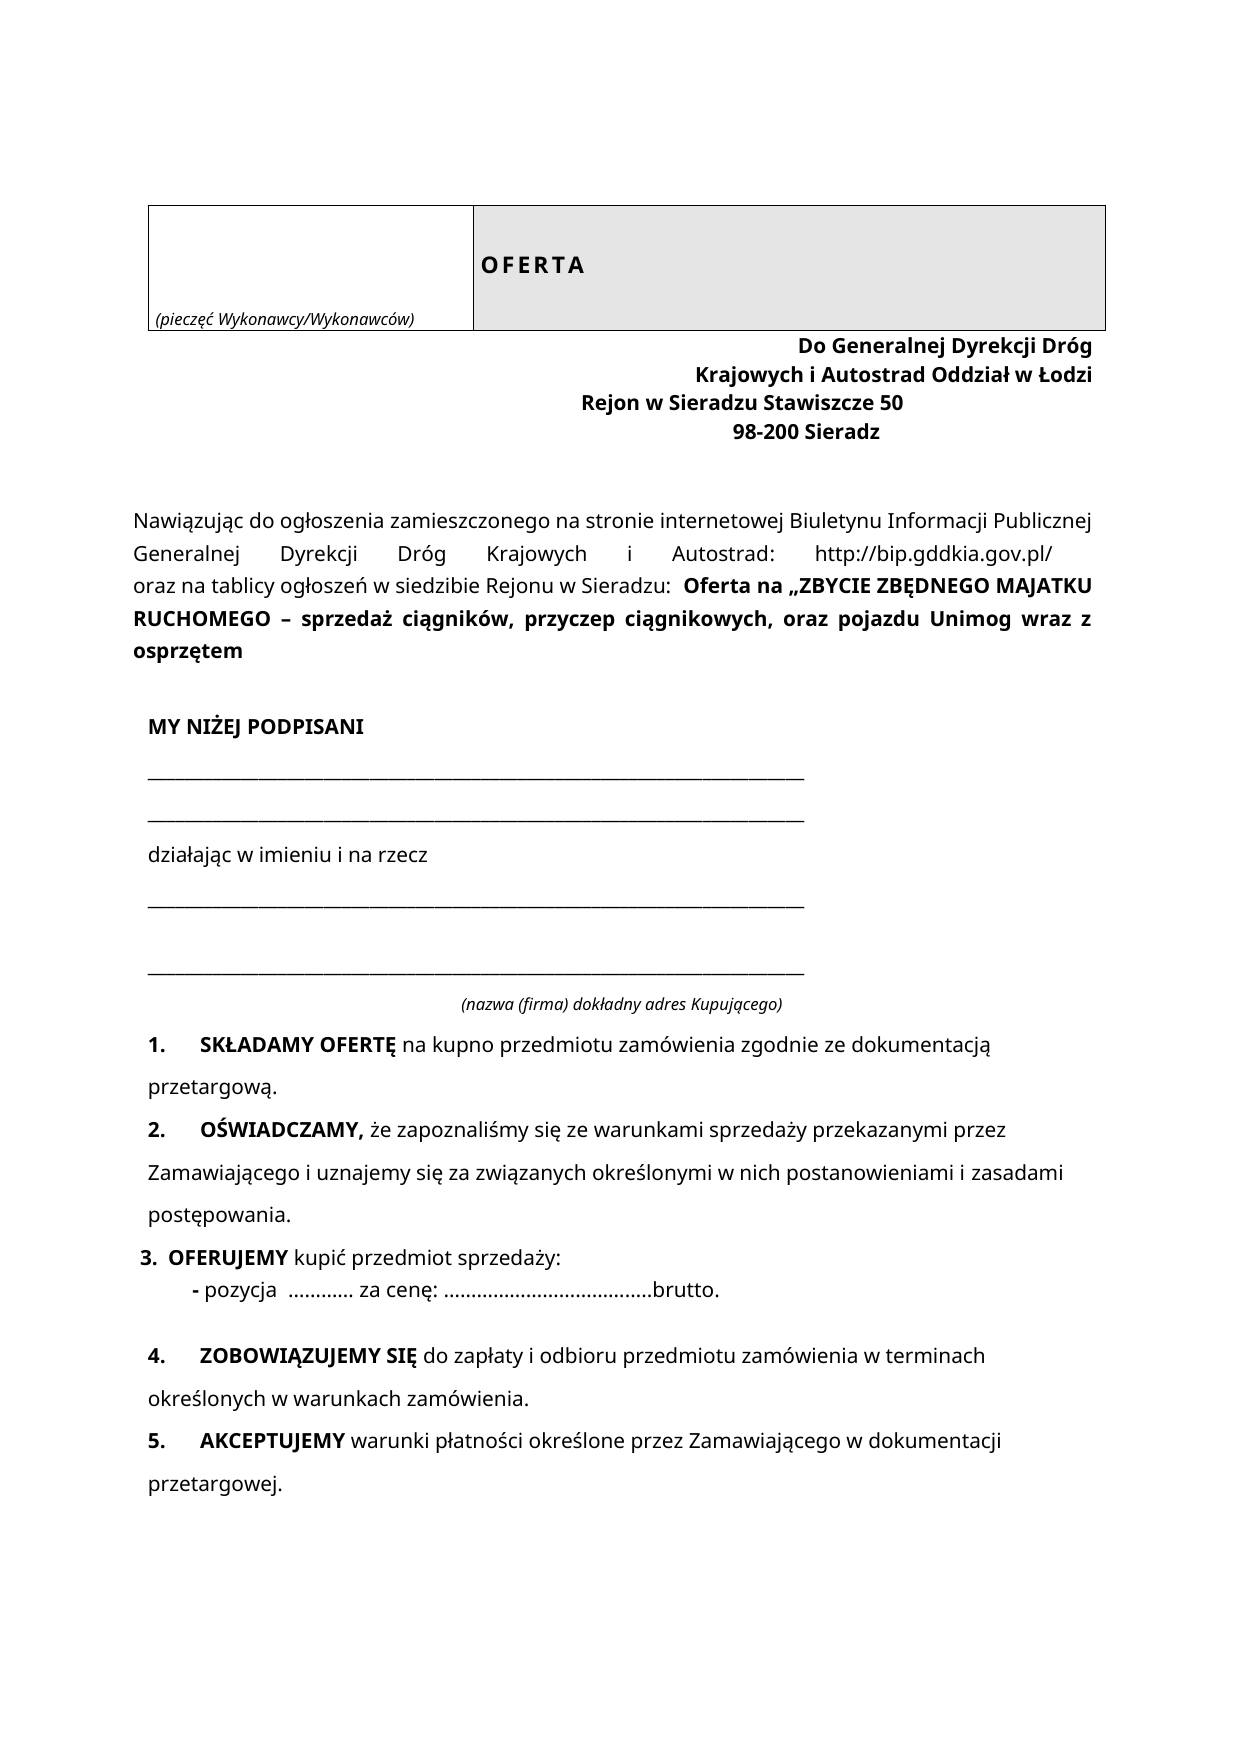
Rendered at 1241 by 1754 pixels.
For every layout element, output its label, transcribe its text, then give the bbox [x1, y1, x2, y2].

text _______________________________________________________________________ [148, 755, 1093, 783]
list OFERUJEMY kupić przedmiot sprzedaży: [140, 1243, 1093, 1271]
list OŚWIADCZAMY, że zapoznaliśmy się ze warunkami sprzedaży przekazanymi przez Zamawiającego i uznajemy się za związanych określonymi w nich postanowieniami i zasadami postępowania. [148, 1115, 1093, 1229]
text MY NIŻEJ PODPISANI [148, 712, 1093, 741]
text (nazwa (firma) dokładny adres Kupującego) [148, 993, 1093, 1016]
table_header (pieczęć Wykonawcy/Wykonawców) [149, 206, 473, 330]
text Do Generalnej Dyrekcji Dróg Krajowych i Autostrad Oddział w Łodzi [535, 331, 1093, 388]
text _______________________________________________________________________ [148, 797, 1093, 826]
text działając w imieniu i na rzecz [148, 840, 1093, 868]
table_header OFERTA [474, 206, 1105, 330]
list SKŁADAMY OFERTĘ na kupno przedmiotu zamówienia zgodnie ze dokumentacją przetargową. [148, 1030, 1093, 1101]
list AKCEPTUJEMY warunki płatności określone przez Zamawiającego w dokumentacji przetargowej. [148, 1426, 1093, 1497]
list - pozycja ………… za cenę: ………………………………..brutto. [192, 1275, 1093, 1304]
list Nawiązując do ogłoszenia zamieszczonego na stronie internetowej Biuletynu Informacji Publicznej Generalnej Dyrekcji Dróg Krajowych i Autostrad: http://bip.gddkia.gov.pl/ oraz na tablicy ogłoszeń w siedzibie Rejonu w Sieradzu: Oferta na „ZBYCIE ZBĘDNEGO MAJATKU RUCHOMEGO – sprzedaż ciągników, przyczep ciągnikowych, oraz pojazdu Unimog wraz z osprzętem [133, 506, 1093, 665]
text _______________________________________________________________________ [148, 883, 1093, 911]
text 98-200 Sieradz [148, 417, 1137, 445]
text Rejon w Sieradzu Stawiszcze 50 [148, 388, 1137, 417]
list ZOBOWIĄZUJEMY SIĘ do zapłaty i odbioru przedmiotu zamówienia w terminach określonych w warunkach zamówienia. [148, 1341, 1093, 1412]
text _______________________________________________________________________ [148, 950, 1093, 979]
